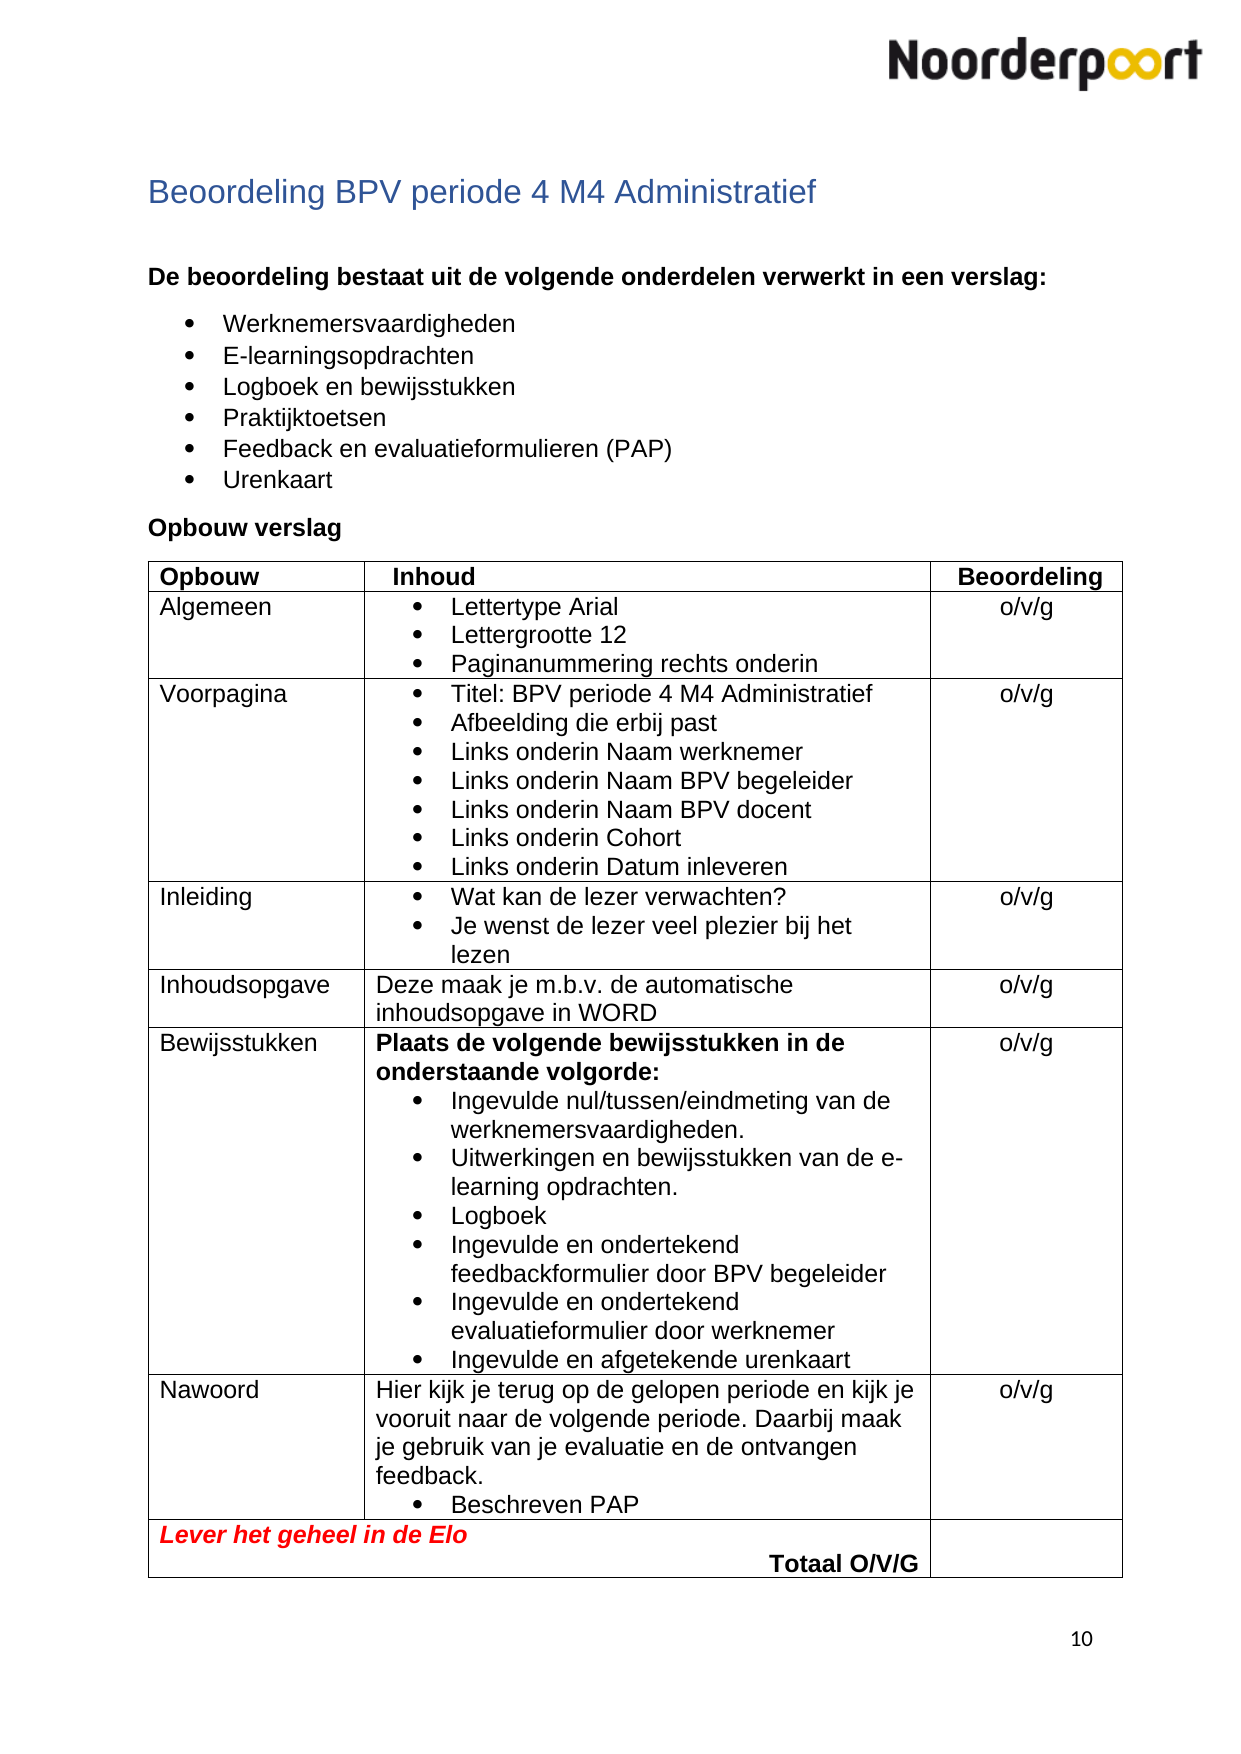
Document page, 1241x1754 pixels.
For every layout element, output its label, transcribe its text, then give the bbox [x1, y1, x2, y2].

table_header Opbouw [149, 562, 364, 591]
subtitle Beoordeling BPV periode 4 M4 Administratief [148, 173, 1093, 211]
table_header Beoordeling [931, 562, 1122, 591]
table_cell Lever het geheel in de Elo Totaal O/V/G [149, 1520, 930, 1577]
table_cell Deze maak je m.b.v. de automatische inhoudsopgave in WORD [365, 970, 930, 1027]
table_cell Inleiding [149, 882, 364, 969]
picture [882, 31, 1205, 93]
list Werknemersvaardigheden [185, 309, 1093, 338]
table_cell o/v/g [931, 1375, 1122, 1519]
table_cell Inhoudsopgave [149, 970, 364, 1027]
list Feedback en evaluatieformulieren (PAP) [185, 434, 1093, 463]
list E-learningsopdrachten [185, 341, 1093, 369]
table_cell o/v/g [931, 882, 1122, 969]
table_cell o/v/g [931, 970, 1122, 1027]
table_cell o/v/g [931, 1028, 1122, 1374]
list Logboek en bewijsstukken [185, 372, 1093, 401]
table_cell Algemeen [149, 592, 364, 678]
table_cell Wat kan de lezer verwachten? Je wenst de lezer veel plezier bij het lezen [365, 882, 930, 969]
table_cell Voorpagina [149, 679, 364, 881]
text Opbouw verslag [148, 513, 1093, 542]
table_cell Plaats de volgende bewijsstukken in de onderstaande volgorde: Ingevulde nul/tussen/eindmeting van de werknemersvaardigheden. Uitwerkingen en bewijsstukken van de e-learning opdrachten. Logboek Ingevulde en ondertekend feedbackformulier door BPV begeleider Ingevulde en ondertekend evaluatieformulier door werknemer Ingevulde en afgetekende urenkaart [365, 1028, 930, 1374]
table_cell Nawoord [149, 1375, 364, 1519]
table_cell o/v/g [931, 679, 1122, 881]
table_cell Bewijsstukken [149, 1028, 364, 1374]
table_cell Titel: BPV periode 4 M4 Administratief Afbeelding die erbij past Links onderin Naam werknemer Links onderin Naam BPV begeleider Links onderin Naam BPV docent Links onderin Cohort Links onderin Datum inleveren [365, 679, 930, 881]
text De beoordeling bestaat uit de volgende onderdelen verwerkt in een verslag: [148, 262, 1093, 291]
table_header Inhoud [365, 562, 930, 591]
table_cell Hier kijk je terug op de gelopen periode en kijk je vooruit naar de volgende periode. Daarbij maak je gebruik van je evaluatie en de ontvangen feedback. Beschreven PAP [365, 1375, 930, 1519]
list Praktijktoetsen [185, 403, 1093, 432]
table_cell o/v/g [931, 592, 1122, 678]
list Urenkaart [185, 465, 1093, 494]
table_cell [931, 1520, 1122, 1577]
table_cell Lettertype Arial Lettergrootte 12 Paginanummering rechts onderin [365, 592, 930, 678]
